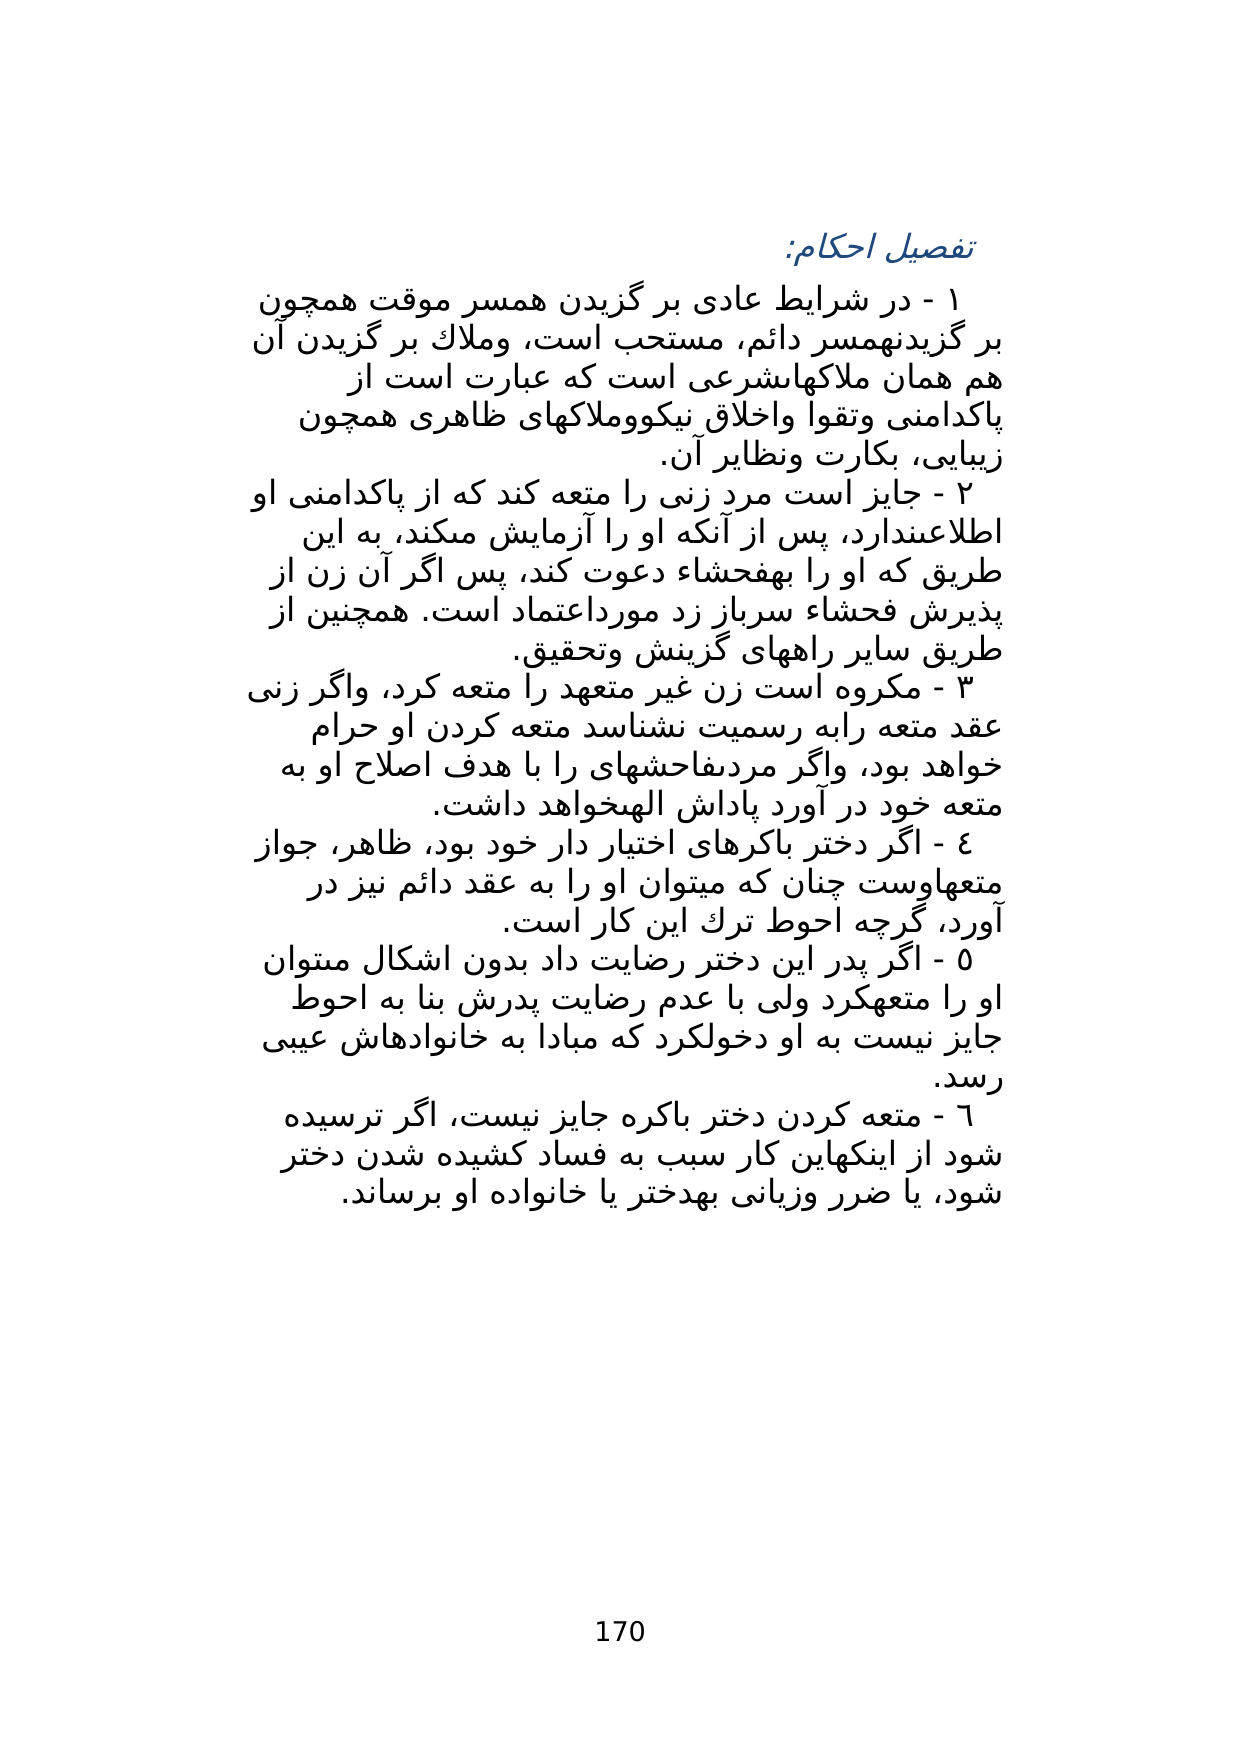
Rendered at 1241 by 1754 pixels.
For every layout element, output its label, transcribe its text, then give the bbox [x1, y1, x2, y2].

text ٦ - متعه كردن دختر باكره جايز نيست، اگر ترسيده شود از اينكه‏اين كار سبب به فساد كشيده شدن دختر شود، يا ضرر وزيانى به‏دختر يا خانواده او برساند. [236, 1095, 1004, 1212]
text ٣ - مكروه است زن غير متعهد را متعه كرد، واگر زنى عقد متعه رابه رسميت نشناسد متعه كردن او حرام خواهد بود، واگر مردى‏فاحشه‏اى را با هدف اصلاح او به متعه خود در آورد پاداش الهى‏خواهد داشت. [236, 668, 1004, 823]
text ٥ - اگر پدر اين دختر رضايت داد بدون اشكال مى‏توان او را متعه‏كرد ولى با عدم رضايت پدرش بنا به احوط جايز نيست به او دخول‏كرد كه مبادا به خانواده‏اش عيبى رسد. [236, 940, 1004, 1095]
text ١ - در شرايط عادى بر گزيدن همسر موقت همچون بر گزيدن‏همسر دائم، مستحب است، وملاك بر گزيدن آن هم همان ملاكهاى‏شرعى است كه عبارت است از پاكدامنى وتقوا واخلاق نيكووملاكهاى ظاهرى همچون زيبايى، بكارت ونظاير آن. [236, 279, 1004, 474]
subtitle تفصيل احكام: [236, 228, 1004, 267]
text ٢ - جايز است مرد زنى را متعه كند كه از پاكدامنى او اطلاعى‏ندارد، پس از آنكه او را آزمايش مى‏كند، به اين طريق كه او را به‏فحشاء دعوت كند، پس اگر آن زن از پذيرش فحشاء سرباز زد مورداعتماد است. همچنين از طريق ساير راههاى گزينش وتحقيق. [236, 474, 1004, 668]
text ٤ - اگر دختر باكره‏اى اختيار دار خود بود، ظاهر، جواز متعه‏اوست چنان كه ميتوان او را به عقد دائم نيز در آورد، گرچه احوط ترك اين كار است. [236, 823, 1004, 940]
